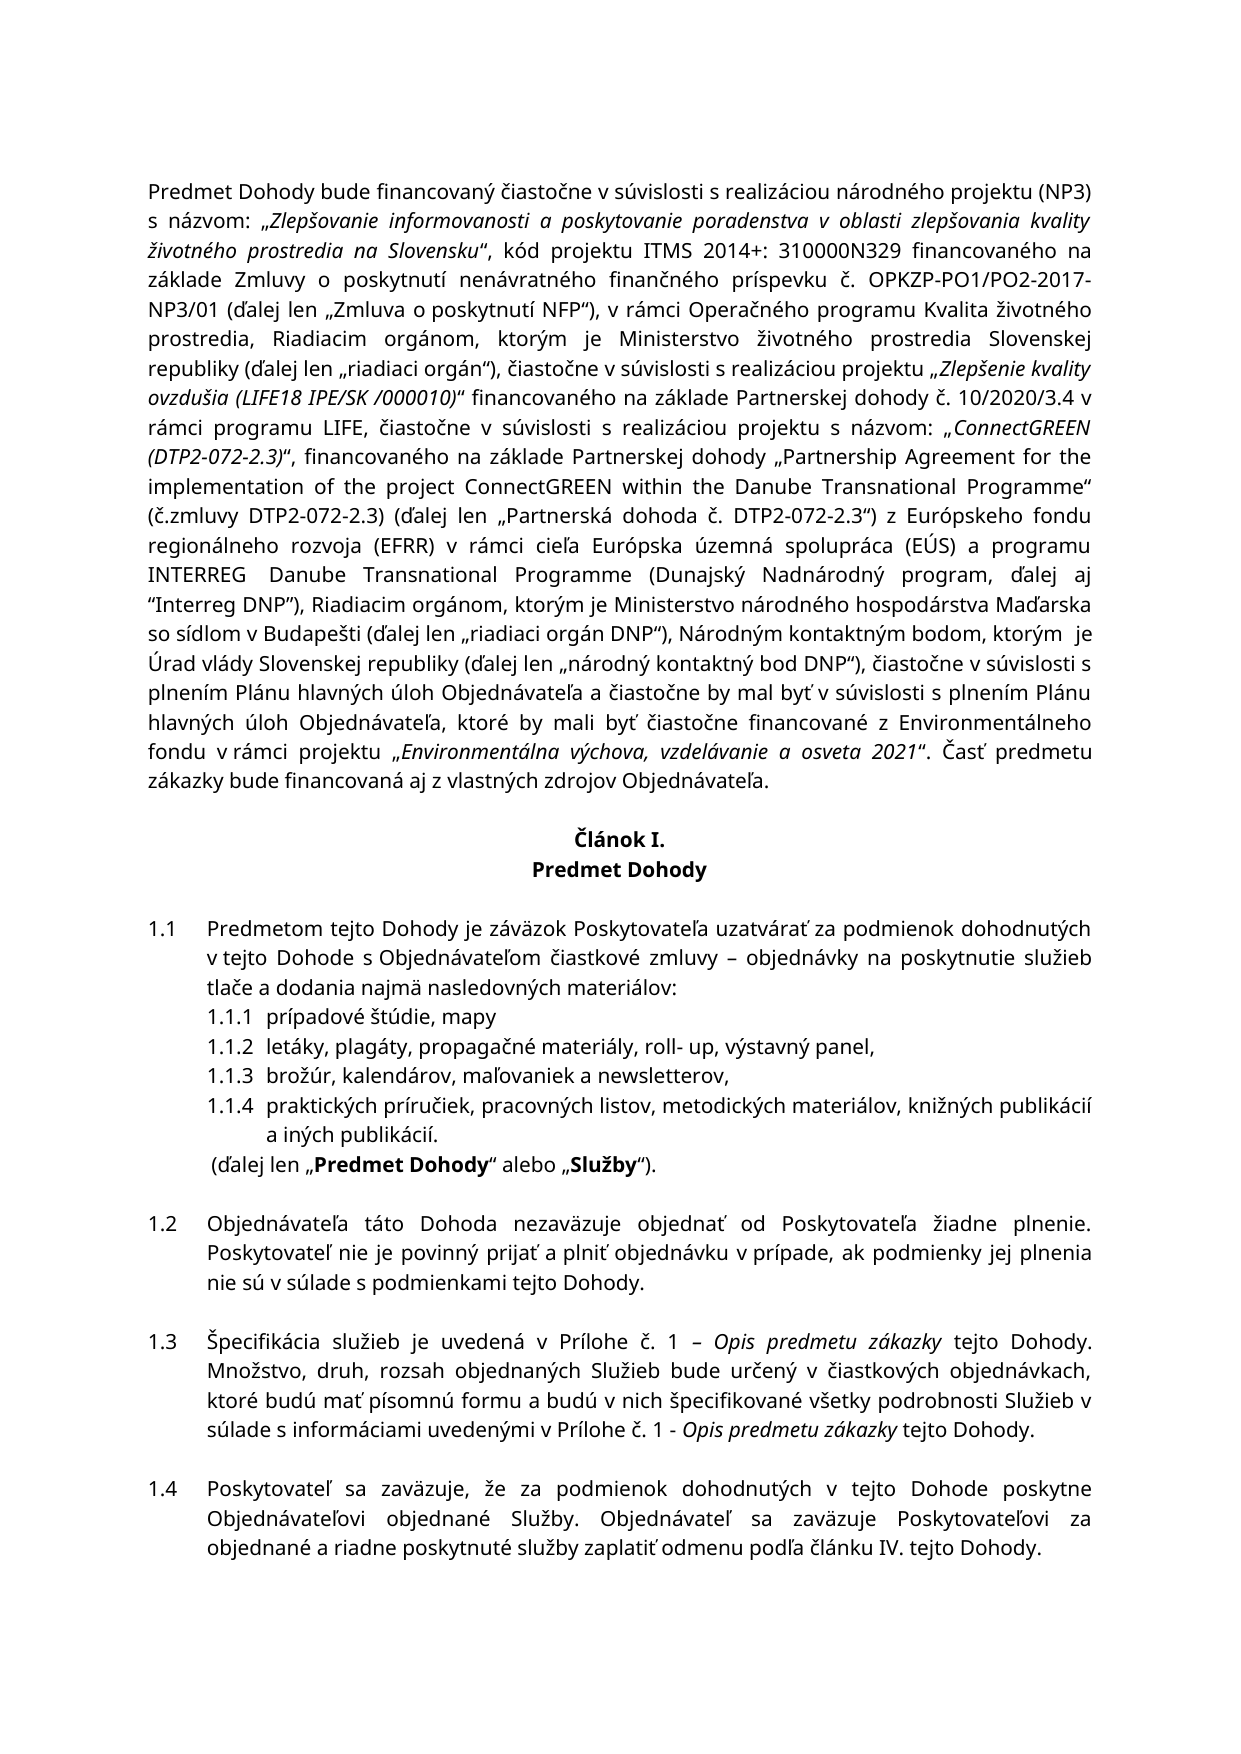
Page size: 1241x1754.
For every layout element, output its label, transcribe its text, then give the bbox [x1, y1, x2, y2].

list praktických príručiek, pracovných listov, metodických materiálov, knižných publikácií a iných publikácií. [207, 1091, 1093, 1149]
list letáky, plagáty, propagačné materiály, roll- up, výstavný panel, [207, 1032, 1093, 1060]
list Poskytovateľ sa zaväzuje, že za podmienok dohodnutých v tejto Dohode poskytne Objednávateľovi objednané Služby. Objednávateľ sa zaväzuje Poskytovateľovi za objednané a riadne poskytnuté služby zaplatiť odmenu podľa článku IV. tejto Dohody. [148, 1474, 1093, 1562]
list Špecifikácia služieb je uvedená v Prílohe č. 1 – Opis predmetu zákazky tejto Dohody. Množstvo, druh, rozsah objednaných Služieb bude určený v čiastkových objednávkach, ktoré budú mať písomnú formu a budú v nich špecifikované všetky podrobnosti Služieb v súlade s informáciami uvedenými v Prílohe č. 1 - Opis predmetu zákazky tejto Dohody. [148, 1327, 1093, 1444]
list Objednávateľa táto Dohoda nezaväzuje objednať od Poskytovateľa žiadne plnenie. Poskytovateľ nie je povinný prijať a plniť objednávku v prípade, ak podmienky jej plnenia nie sú v súlade s podmienkami tejto Dohody. [148, 1209, 1093, 1296]
text Predmet Dohody bude financovaný čiastočne v súvislosti s realizáciou národného projektu (NP3) s názvom: „Zlepšovanie informovanosti a poskytovanie poradenstva v oblasti zlepšovania kvality životného prostredia na Slovensku“, kód projektu ITMS 2014+: 310000N329 financovaného na základe Zmluvy o poskytnutí nenávratného finančného príspevku č. OPKZP-PO1/PO2-2017-NP3/01 (ďalej len „Zmluva o poskytnutí NFP“), v rámci Operačného programu Kvalita životného prostredia, Riadiacim orgánom, ktorým je Ministerstvo životného prostredia Slovenskej republiky (ďalej len „riadiaci orgán“), čiastočne v súvislosti s realizáciou projektu „Zlepšenie kvality ovzdušia (LIFE18 IPE/SK /000010)“ financovaného na základe Partnerskej dohody č. 10/2020/3.4 v rámci programu LIFE, čiastočne v súvislosti s realizáciou projektu s názvom: „ConnectGREEN (DTP2-072-2.3)“, financovaného na základe Partnerskej dohody „Partnership Agreement for the implementation of the project ConnectGREEN within the Danube Transnational Programme“ (č.zmluvy DTP2-072-2.3) (ďalej len „Partnerská dohoda č. DTP2-072-2.3“) z Európskeho fondu regionálneho rozvoja (EFRR) v rámci cieľa Európska územná spolupráca (EÚS) a programu INTERREG Danube Transnational Programme (Dunajský Nadnárodný program, ďalej aj “Interreg DNP”), Riadiacim orgánom, ktorým je Ministerstvo národného hospodárstva Maďarska so sídlom v Budapešti (ďalej len „riadiaci orgán DNP“), Národným kontaktným bodom, ktorým je Úrad vlády Slovenskej republiky (ďalej len „národný kontaktný bod DNP“), čiastočne v súvislosti s plnením Plánu hlavných úloh Objednávateľa a čiastočne by mal byť v súvislosti s plnením Plánu hlavných úloh Objednávateľa, ktoré by mali byť čiastočne financované z Environmentálneho fondu v rámci projektu „Environmentálna výchova, vzdelávanie a osveta 2021“. Časť predmetu zákazky bude financovaná aj z vlastných zdrojov Objednávateľa. [148, 177, 1093, 795]
text (ďalej len „Predmet Dohody“ alebo „Služby“). [148, 1150, 1093, 1178]
list brožúr, kalendárov, maľovaniek a newsletterov, [207, 1061, 1093, 1090]
list prípadové štúdie, mapy [207, 1002, 1093, 1031]
text Článok I. [148, 826, 1091, 854]
text Predmet Dohody [148, 855, 1091, 883]
list Predmetom tejto Dohody je záväzok Poskytovateľa uzatvárať za podmienok dohodnutých v tejto Dohode s Objednávateľom čiastkové zmluvy – objednávky na poskytnutie služieb tlače a dodania najmä nasledovných materiálov: [148, 914, 1093, 1001]
